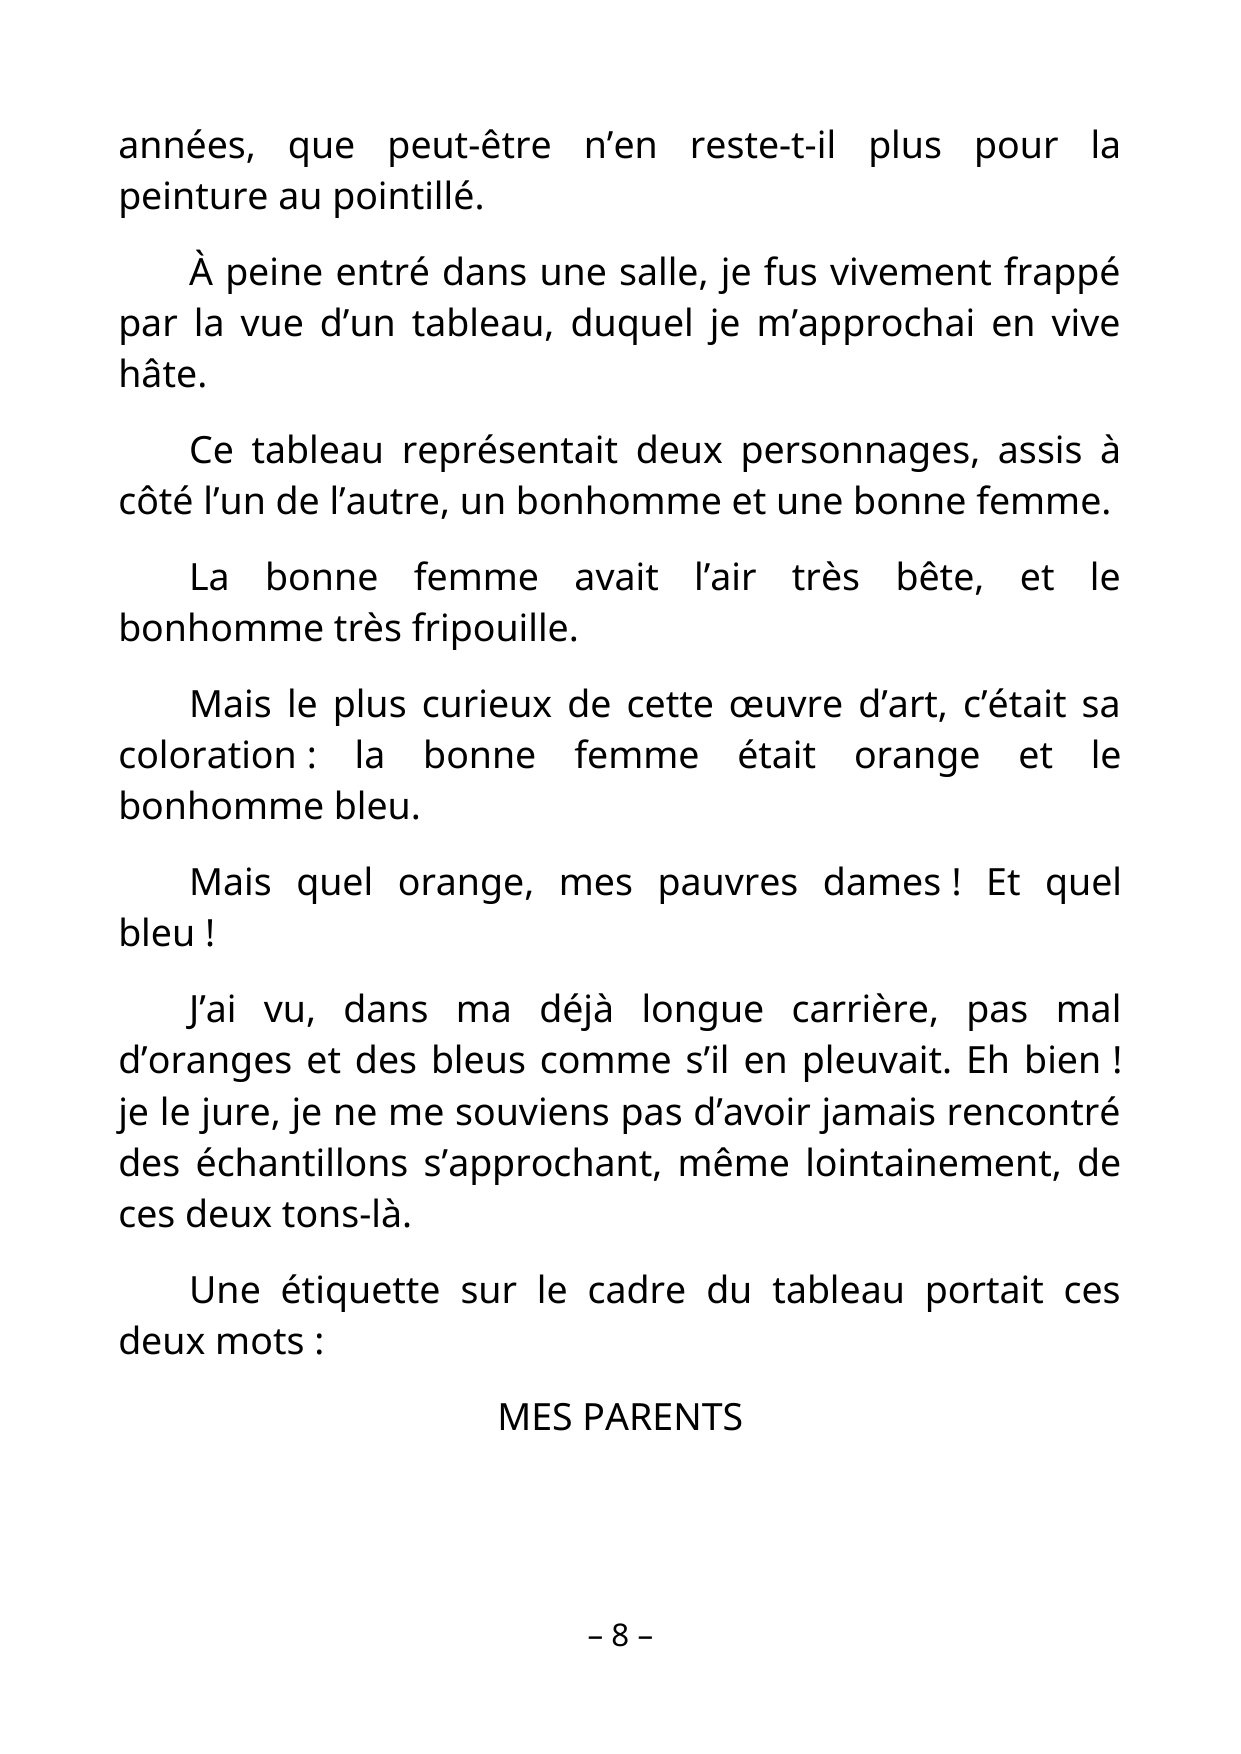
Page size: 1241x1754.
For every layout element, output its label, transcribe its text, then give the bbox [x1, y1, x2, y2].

text J’ai vu, dans ma déjà longue carrière, pas mal d’oranges et des bleus comme s’il en pleuvait. Eh bien ! je le jure, je ne me souviens pas d’avoir jamais rencontré des échantillons s’approchant, même lointainement, de ces deux tons-là. [118, 983, 1122, 1238]
text Une étiquette sur le cadre du tableau portait ces deux mots : [118, 1263, 1122, 1365]
text Mais le plus curieux de cette œuvre d’art, c’était sa coloration : la bonne femme était orange et le bonhomme bleu. [118, 677, 1122, 831]
text Mais quel orange, mes pauvres dames ! Et quel bleu ! [118, 856, 1122, 958]
text À peine entré dans une salle, je fus vivement frappé par la vue d’un tableau, duquel je m’approchai en vive hâte. [118, 245, 1122, 398]
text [118, 118, 1122, 220]
text MES PARENTS [118, 1390, 1122, 1441]
text La bonne femme avait l’air très bête, et le bonhomme très fripouille. [118, 550, 1122, 652]
text Ce tableau représentait deux personnages, assis à côté l’un de l’autre, un bonhomme et une bonne femme. [118, 423, 1122, 525]
